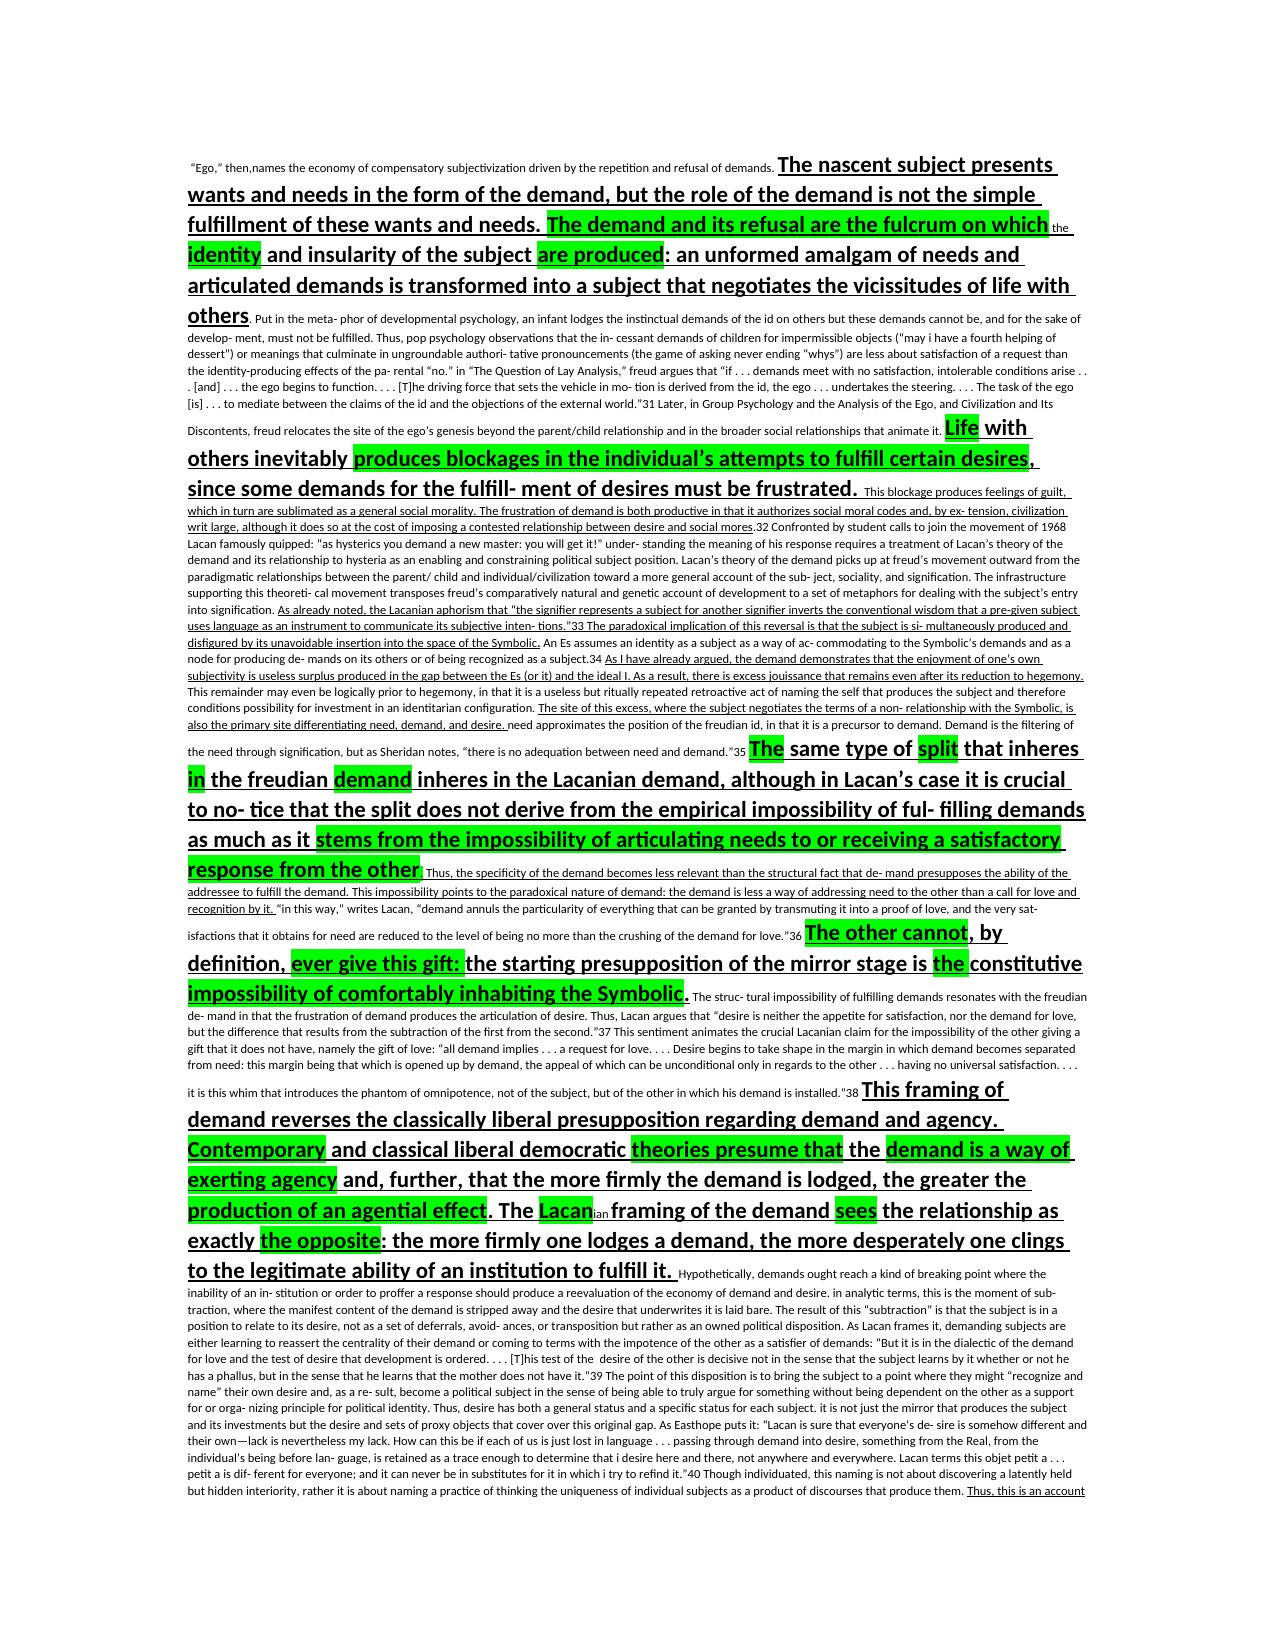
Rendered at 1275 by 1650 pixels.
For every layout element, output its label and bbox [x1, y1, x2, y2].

text [187, 150, 1087, 1498]
